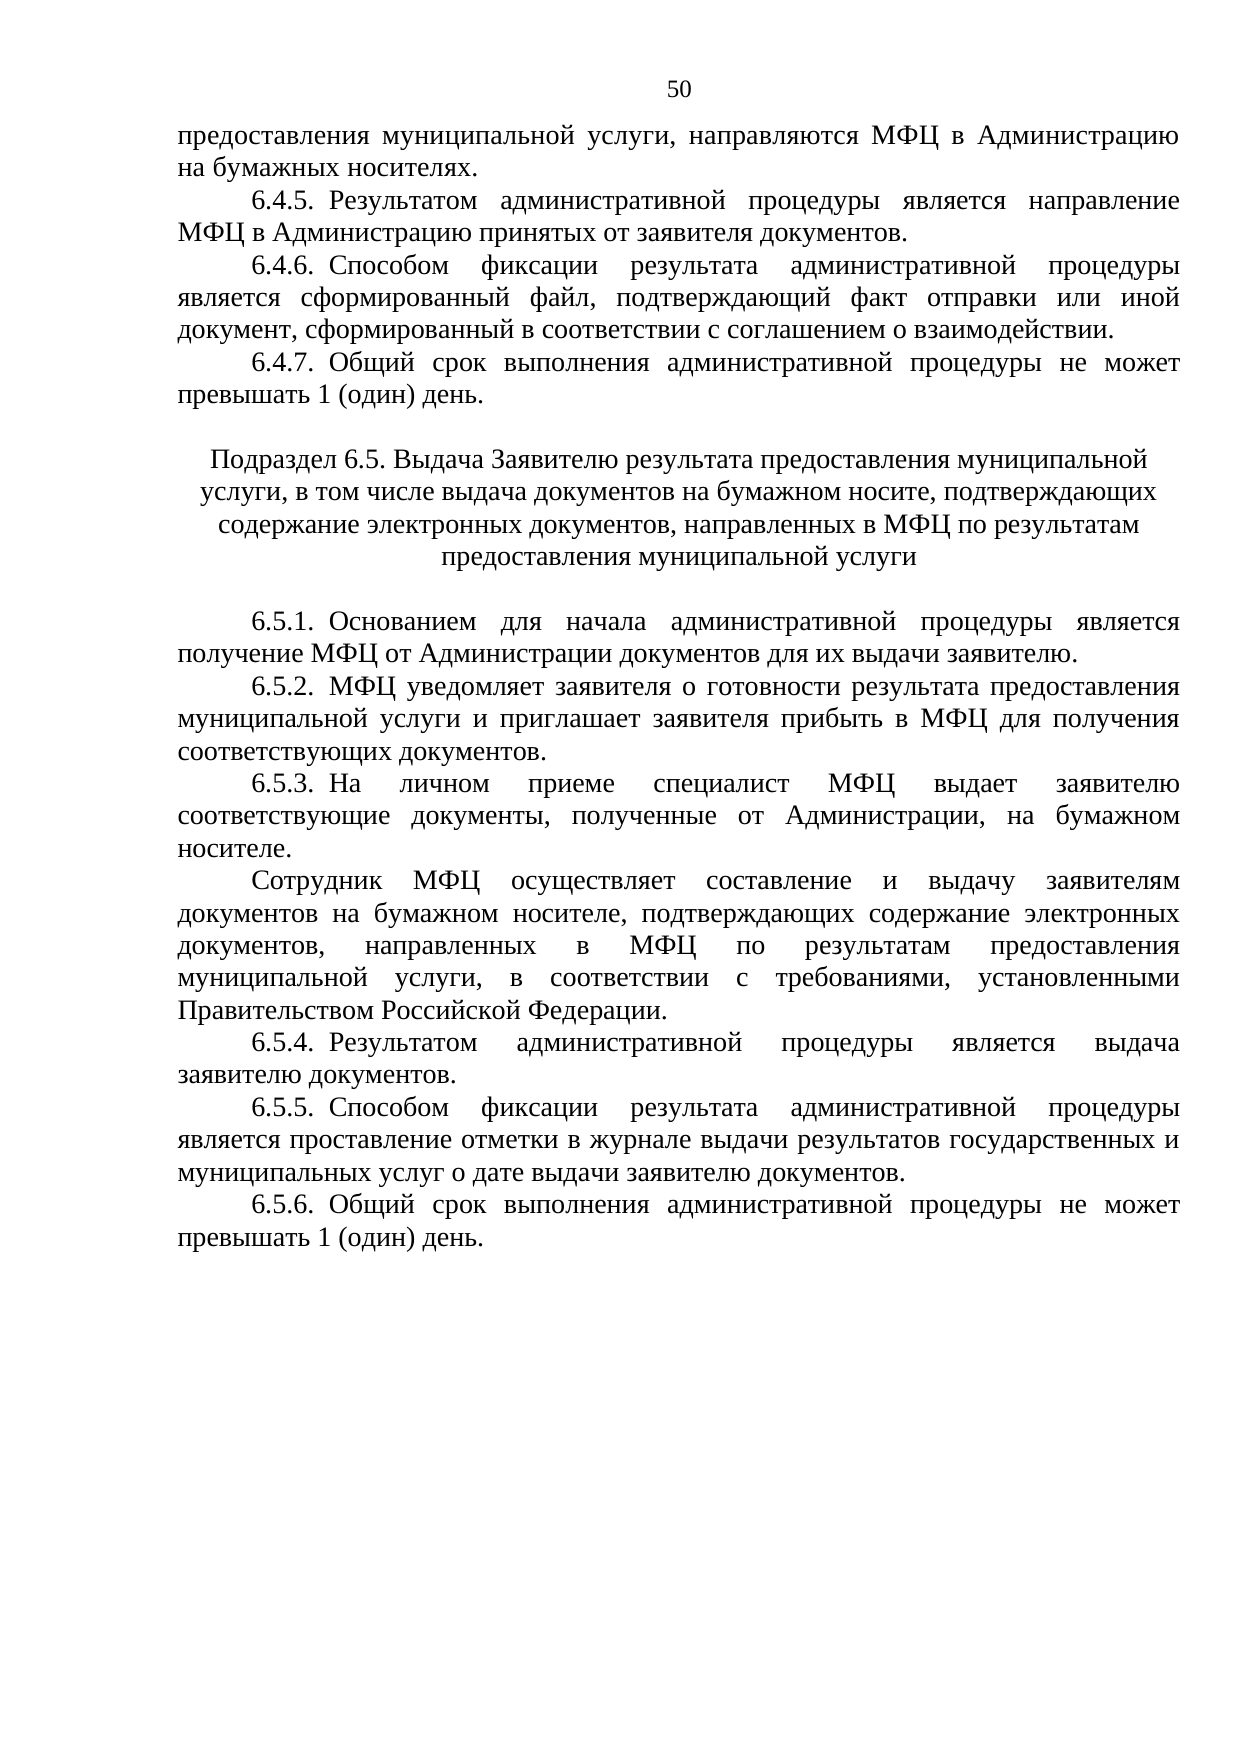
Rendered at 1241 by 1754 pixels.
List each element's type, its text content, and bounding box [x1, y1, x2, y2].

text 6.4.6. Способом фиксации результата административной процедуры является сформированный файл, подтверждающий факт отправки или иной документ, сформированный в соответствии с соглашением о взаимодействии. [177, 248, 1181, 345]
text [177, 118, 1181, 183]
text 6.5.3. На личном приеме специалист МФЦ выдает заявителю соответствующие документы, полученные от Администрации, на бумажном носителе. [177, 766, 1181, 863]
text 6.5.2. МФЦ уведомляет заявителя о готовности результата предоставления муниципальной услуги и приглашает заявителя прибыть в МФЦ для получения соответствующих документов. [177, 669, 1181, 766]
text 6.5.6. Общий срок выполнения административной процедуры не может превышать 1 (один) день. [177, 1187, 1181, 1252]
text 6.4.5. Результатом административной процедуры является направление МФЦ в Администрацию принятых от заявителя документов. [177, 183, 1181, 248]
text 6.4.7. Общий срок выполнения административной процедуры не может превышать 1 (один) день. [177, 345, 1181, 410]
text 6.5.1. Основанием для начала административной процедуры является получение МФЦ от Администрации документов для их выдачи заявителю. [177, 604, 1181, 669]
text Сотрудник МФЦ осуществляет составление и выдачу заявителям документов на бумажном носителе, подтверждающих содержание электронных документов, направленных в МФЦ по результатам предоставления муниципальной услуги, в соответствии с требованиями, установленными Правительством Российской Федерации. [177, 863, 1181, 1025]
text Подраздел 6.5. Выдача Заявителю результата предоставления муниципальной услуги, в том числе выдача документов на бумажном носите, подтверждающих содержание электронных документов, направленных в МФЦ по результатам предоставления муниципальной услуги [177, 442, 1181, 572]
text 6.5.5. Способом фиксации результата административной процедуры является проставление отметки в журнале выдачи результатов государственных и муниципальных услуг о дате выдачи заявителю документов. [177, 1090, 1181, 1187]
text 6.5.4. Результатом административной процедуры является выдача заявителю документов. [177, 1025, 1181, 1090]
